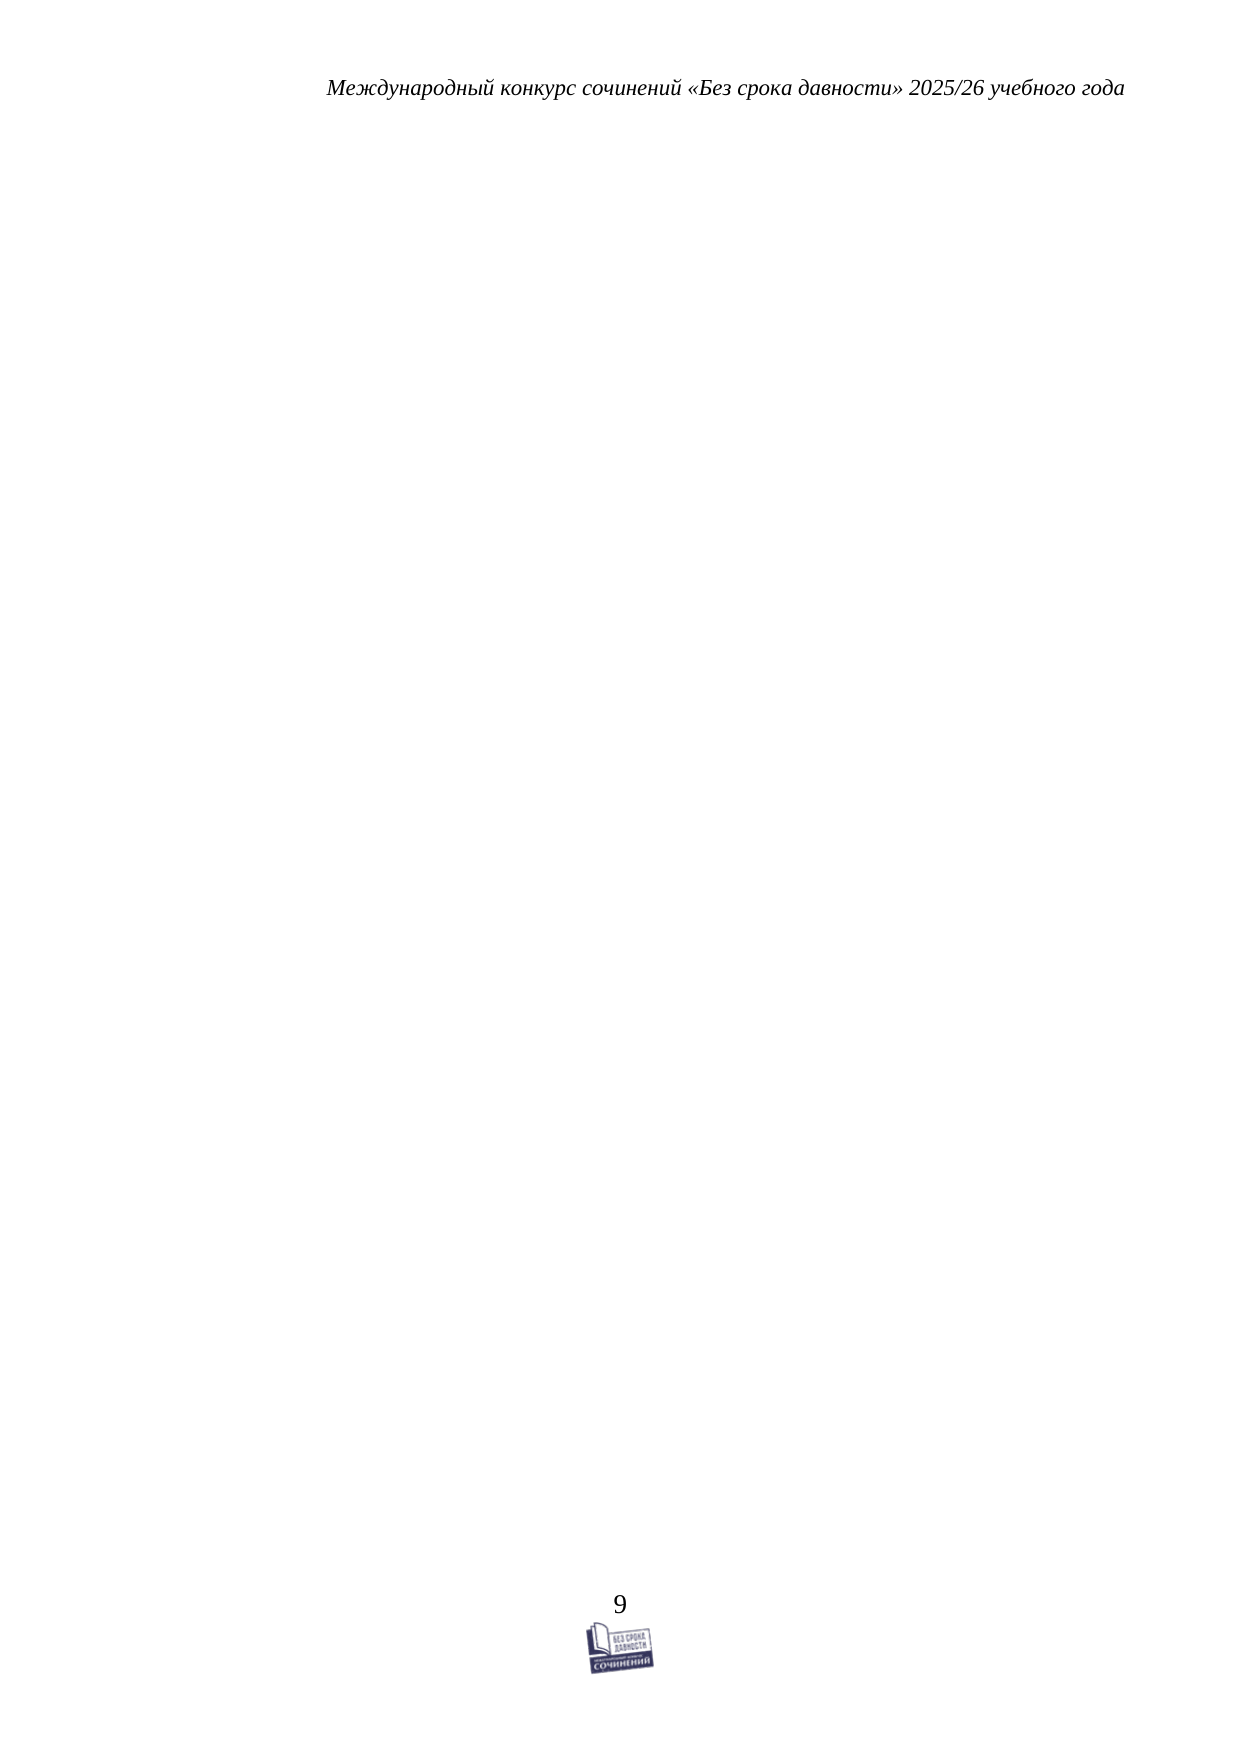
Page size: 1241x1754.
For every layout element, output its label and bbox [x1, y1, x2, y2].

picture [572, 1619, 668, 1681]
